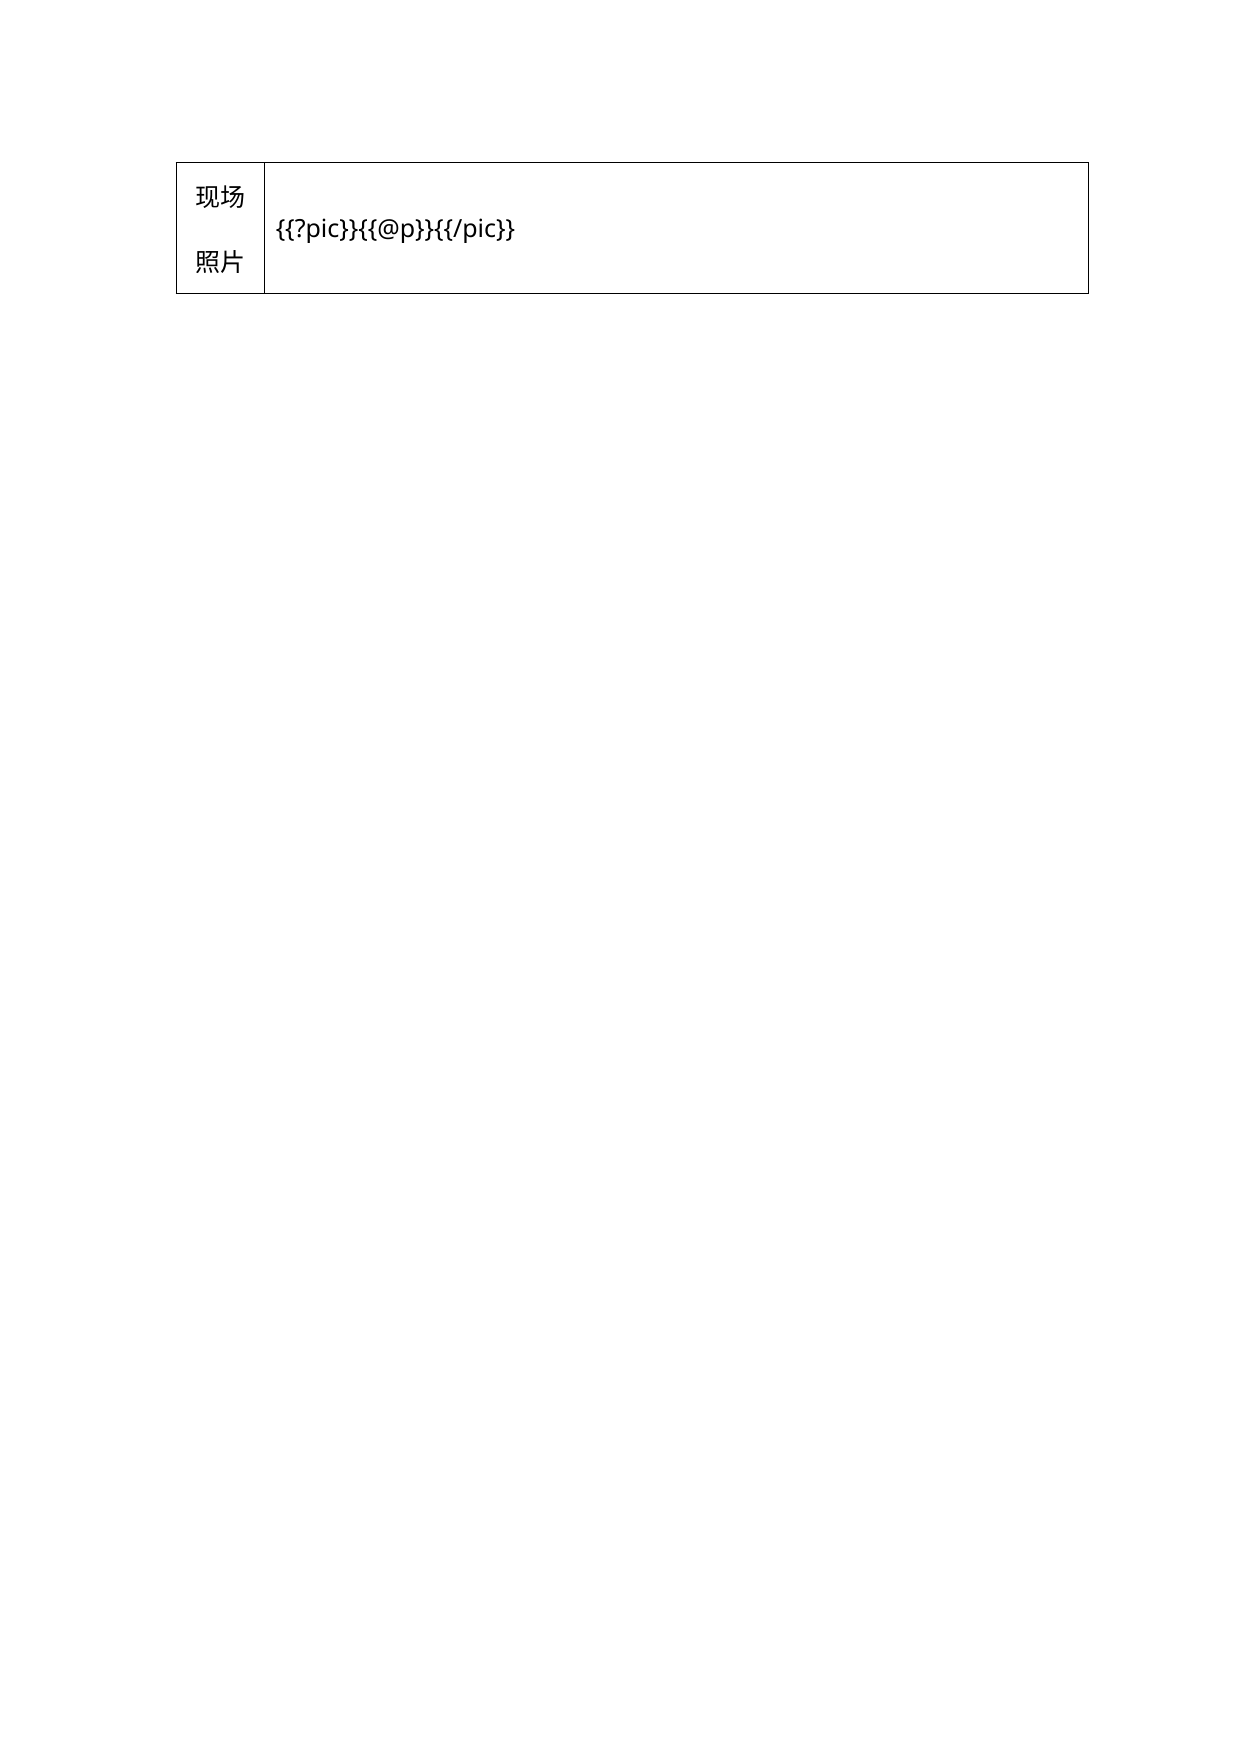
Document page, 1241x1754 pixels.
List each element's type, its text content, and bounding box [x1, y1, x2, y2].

table_cell 现场照片 [177, 163, 264, 293]
table_cell {{?pic}}{{@p}}{{/pic}} [265, 163, 1088, 293]
